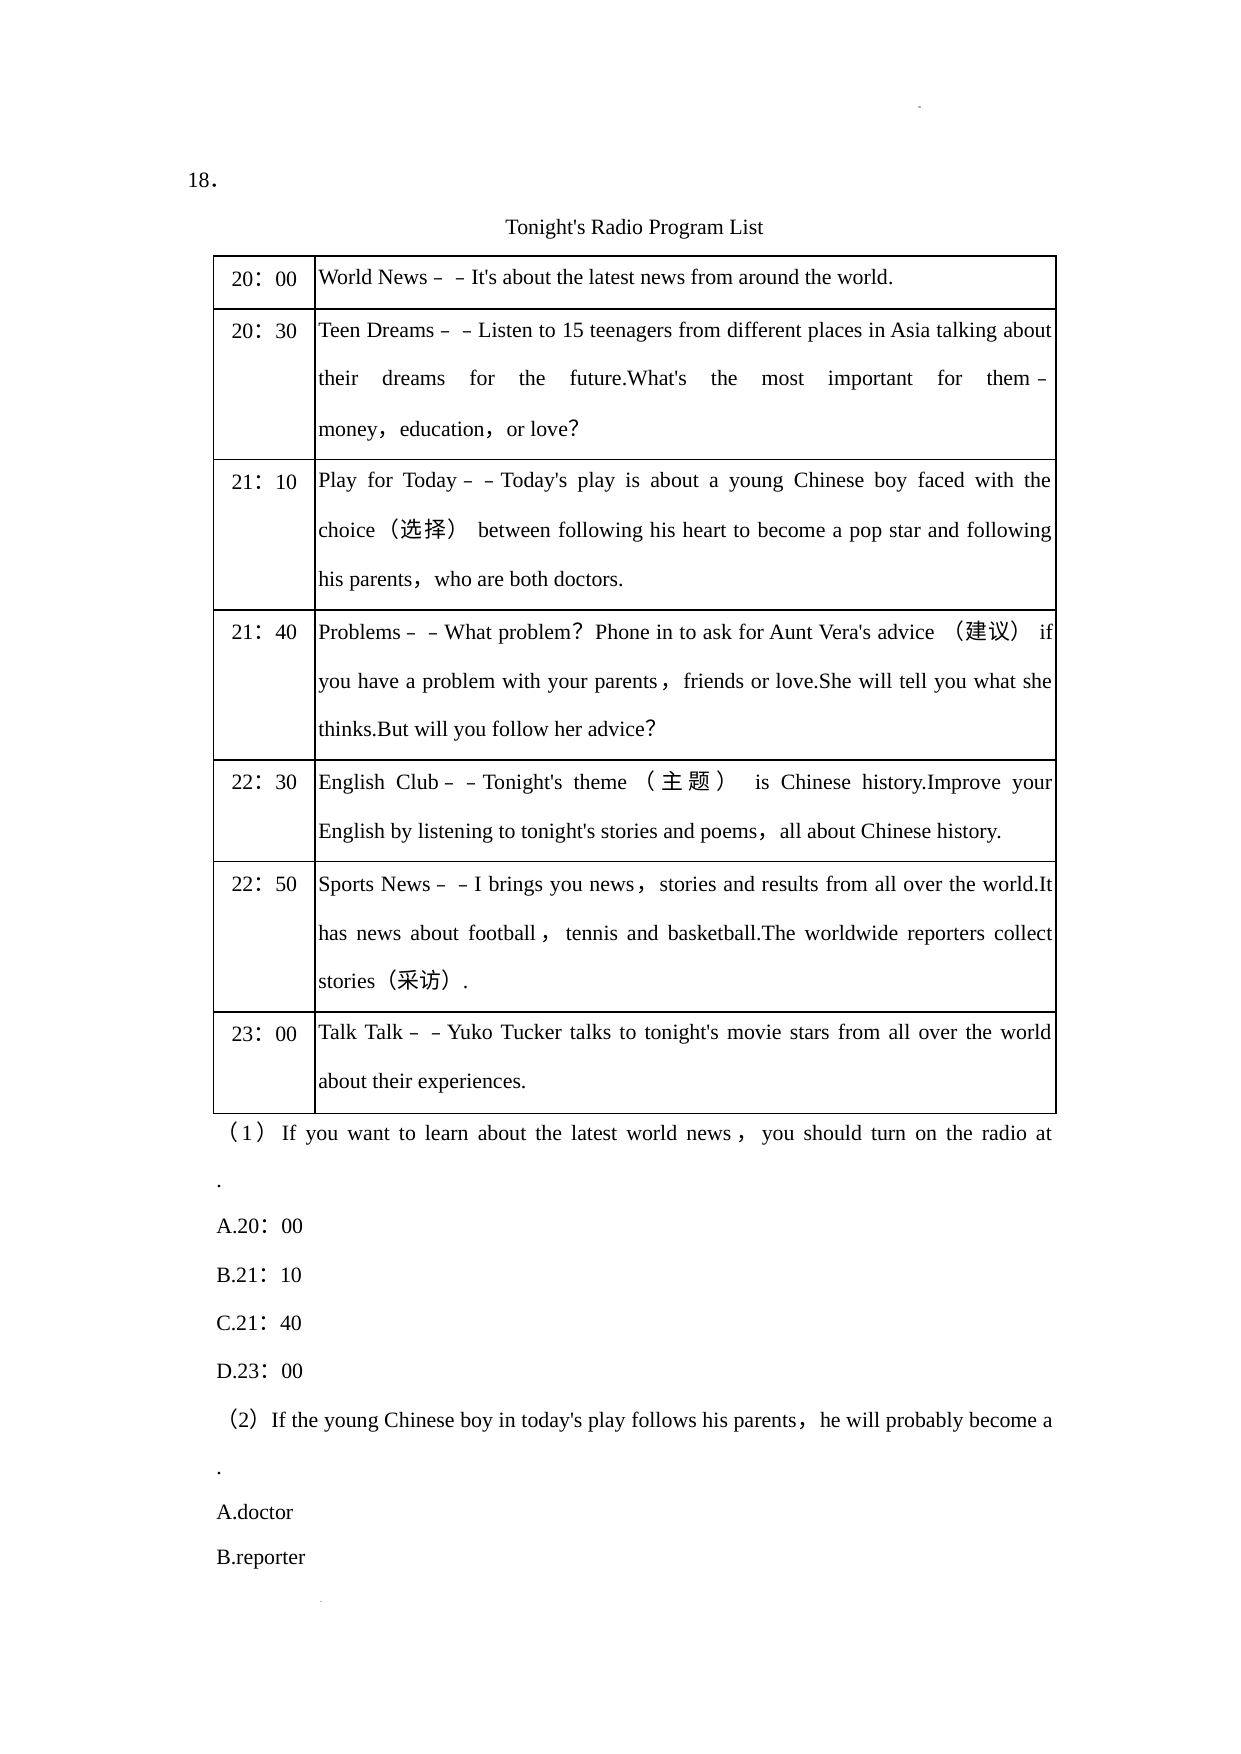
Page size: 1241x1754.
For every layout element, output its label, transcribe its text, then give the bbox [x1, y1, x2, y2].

table_cell 21：40 [214, 611, 314, 759]
text C.21：40 [216, 1305, 1053, 1337]
text 18． [187, 162, 1053, 194]
table_header 20：00 [214, 257, 314, 308]
text D.23：00 [216, 1353, 1053, 1386]
text A.20：00 [216, 1208, 1053, 1241]
text （2）If the young Chinese boy in today's play follows his parents，he will probably become a . [216, 1401, 1053, 1483]
text B.reporter [216, 1540, 1053, 1573]
table_cell 22：30 [214, 761, 314, 861]
table_cell Play for Today﹣﹣Today's play is about a young Chinese boy faced with the choice（选择） between following his heart to become a pop star and following his parents，who are both doctors. [316, 460, 1055, 609]
table_header World News﹣﹣It's about the latest news from around the world. [316, 257, 1055, 308]
table_cell Problems﹣﹣What problem？Phone in to ask for Aunt Vera's advice （建议） if you have a problem with your parents，friends or love.She will tell you what she thinks.But will you follow her advice？ [316, 611, 1055, 759]
text B.21：10 [216, 1256, 1053, 1289]
text （1）If you want to learn about the latest world news，you should turn on the radio at . [216, 1114, 1053, 1195]
table_cell English Club﹣﹣Tonight's theme（主题） is Chinese history.Improve your English by listening to tonight's stories and poems，all about Chinese history. [316, 761, 1055, 861]
table_cell 20：30 [214, 310, 314, 458]
table_cell Sports News﹣﹣I brings you news，stories and results from all over the world.It has news about football，tennis and basketball.The worldwide reporters collect stories（采访）. [316, 862, 1055, 1011]
table_cell Teen Dreams﹣﹣Listen to 15 teenagers from different places in Asia talking about their dreams for the future.What's the most important for them﹣ money，education，or love？ [316, 310, 1055, 458]
text Tonight's Radio Program List [216, 210, 1053, 243]
table_cell 22：50 [214, 862, 314, 1011]
table_cell Talk Talk﹣﹣Yuko Tucker talks to tonight's movie stars from all over the world about their experiences. [316, 1013, 1055, 1113]
table_cell 21：10 [214, 460, 314, 609]
text A.doctor [216, 1495, 1053, 1528]
table_cell 23：00 [214, 1013, 314, 1113]
